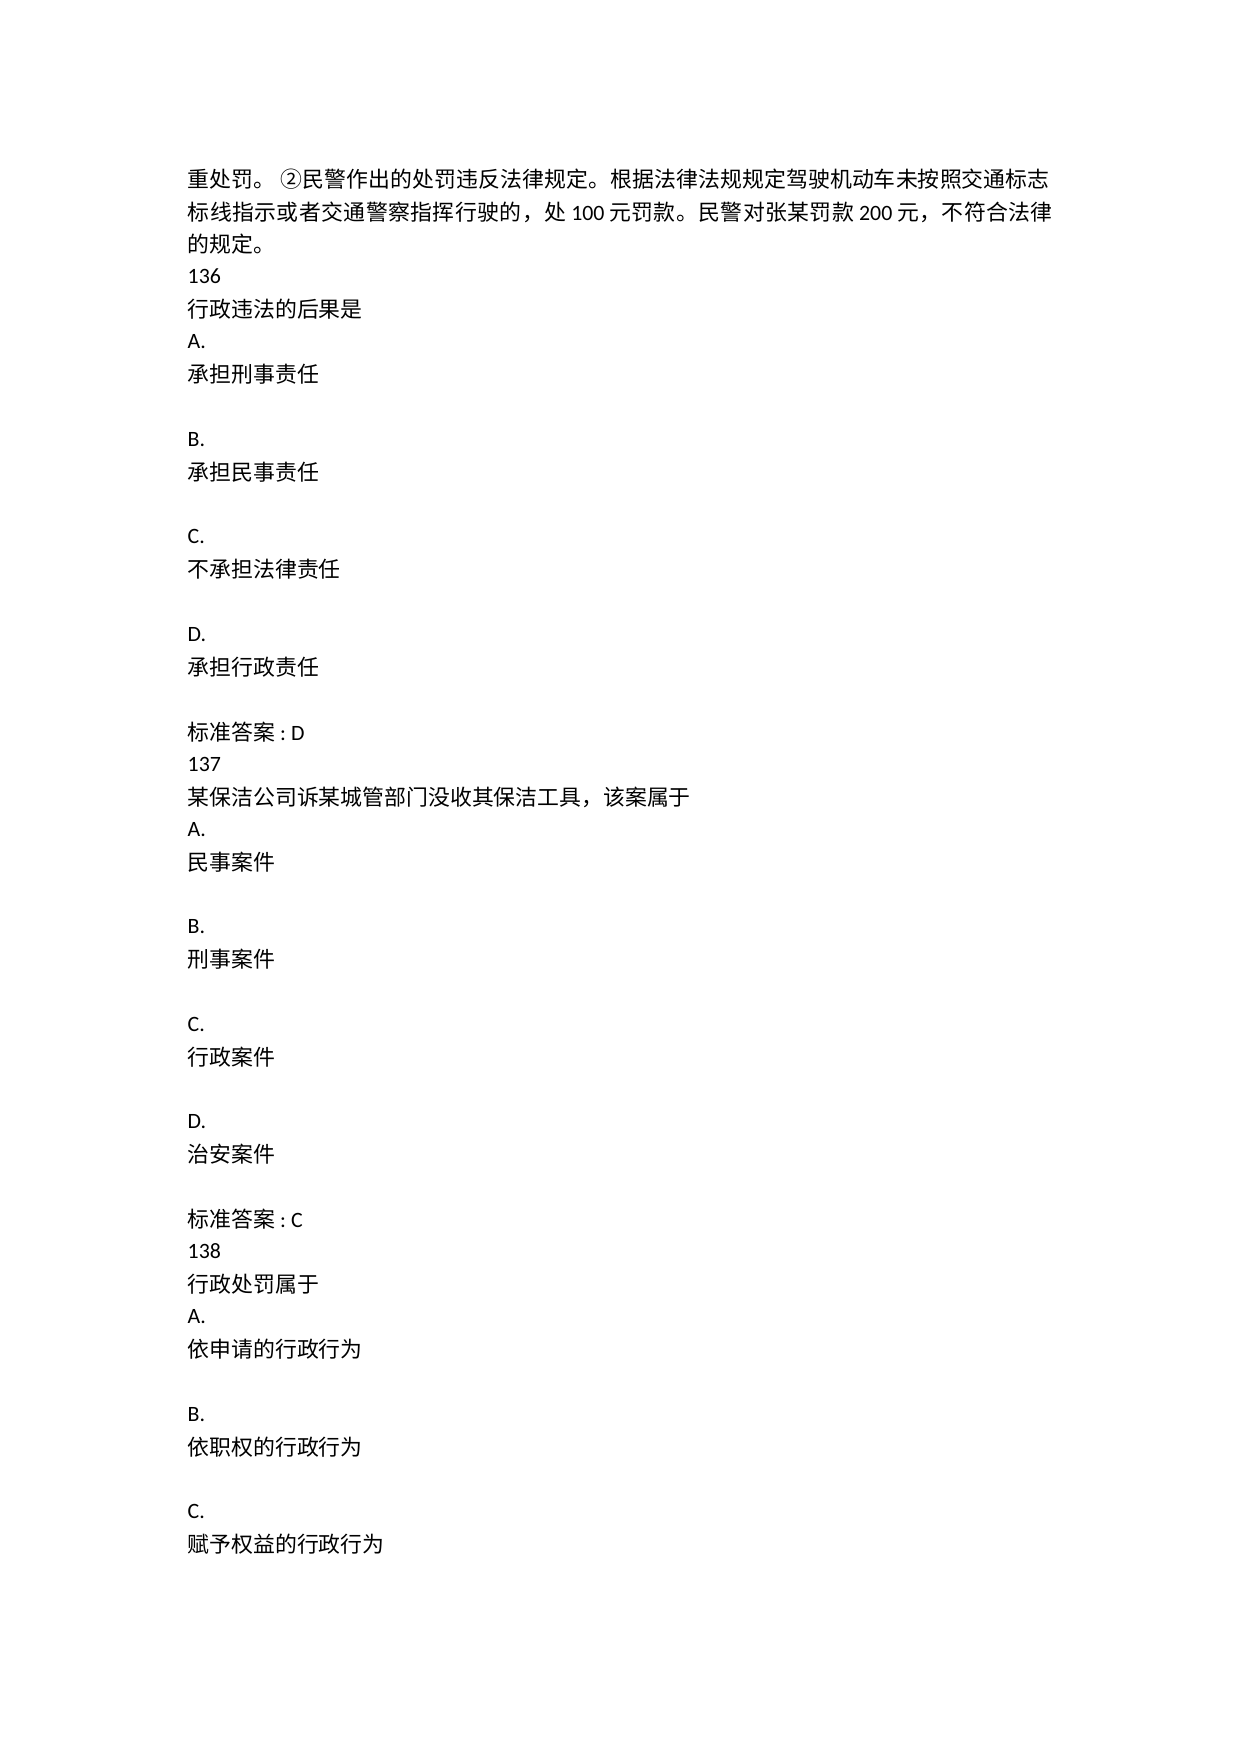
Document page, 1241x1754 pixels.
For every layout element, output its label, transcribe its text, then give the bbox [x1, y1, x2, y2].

text 承担刑事责任 [187, 357, 1053, 389]
text B. [187, 909, 1053, 942]
text 承担行政责任 [187, 649, 1053, 682]
text 依职权的行政行为 [187, 1429, 1053, 1462]
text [187, 162, 1053, 259]
text 行政案件 [187, 1039, 1053, 1072]
text 行政违法的后果是 [187, 292, 1053, 324]
text 刑事案件 [187, 942, 1053, 974]
text D. [187, 617, 1053, 649]
text 承担民事责任 [187, 454, 1053, 487]
text 不承担法律责任 [187, 552, 1053, 584]
text 治安案件 [187, 1137, 1053, 1169]
text 136 [187, 259, 1053, 292]
text 137 [187, 747, 1053, 779]
text 民事案件 [187, 844, 1053, 877]
text A. [187, 324, 1053, 357]
text 行政处罚属于 [187, 1267, 1053, 1299]
text C. [187, 1494, 1053, 1527]
text A. [187, 1299, 1053, 1332]
text 赋予权益的行政行为 [187, 1527, 1053, 1559]
text D. [187, 1104, 1053, 1137]
text C. [187, 519, 1053, 552]
text 依申请的行政行为 [187, 1332, 1053, 1364]
text C. [187, 1007, 1053, 1039]
text 某保洁公司诉某城管部门没收其保洁工具，该案属于 [187, 779, 1053, 812]
text A. [187, 812, 1053, 844]
text 标准答案 : C [187, 1202, 1053, 1234]
text 标准答案 : D [187, 714, 1053, 747]
text B. [187, 1397, 1053, 1429]
text 138 [187, 1234, 1053, 1267]
text B. [187, 422, 1053, 454]
